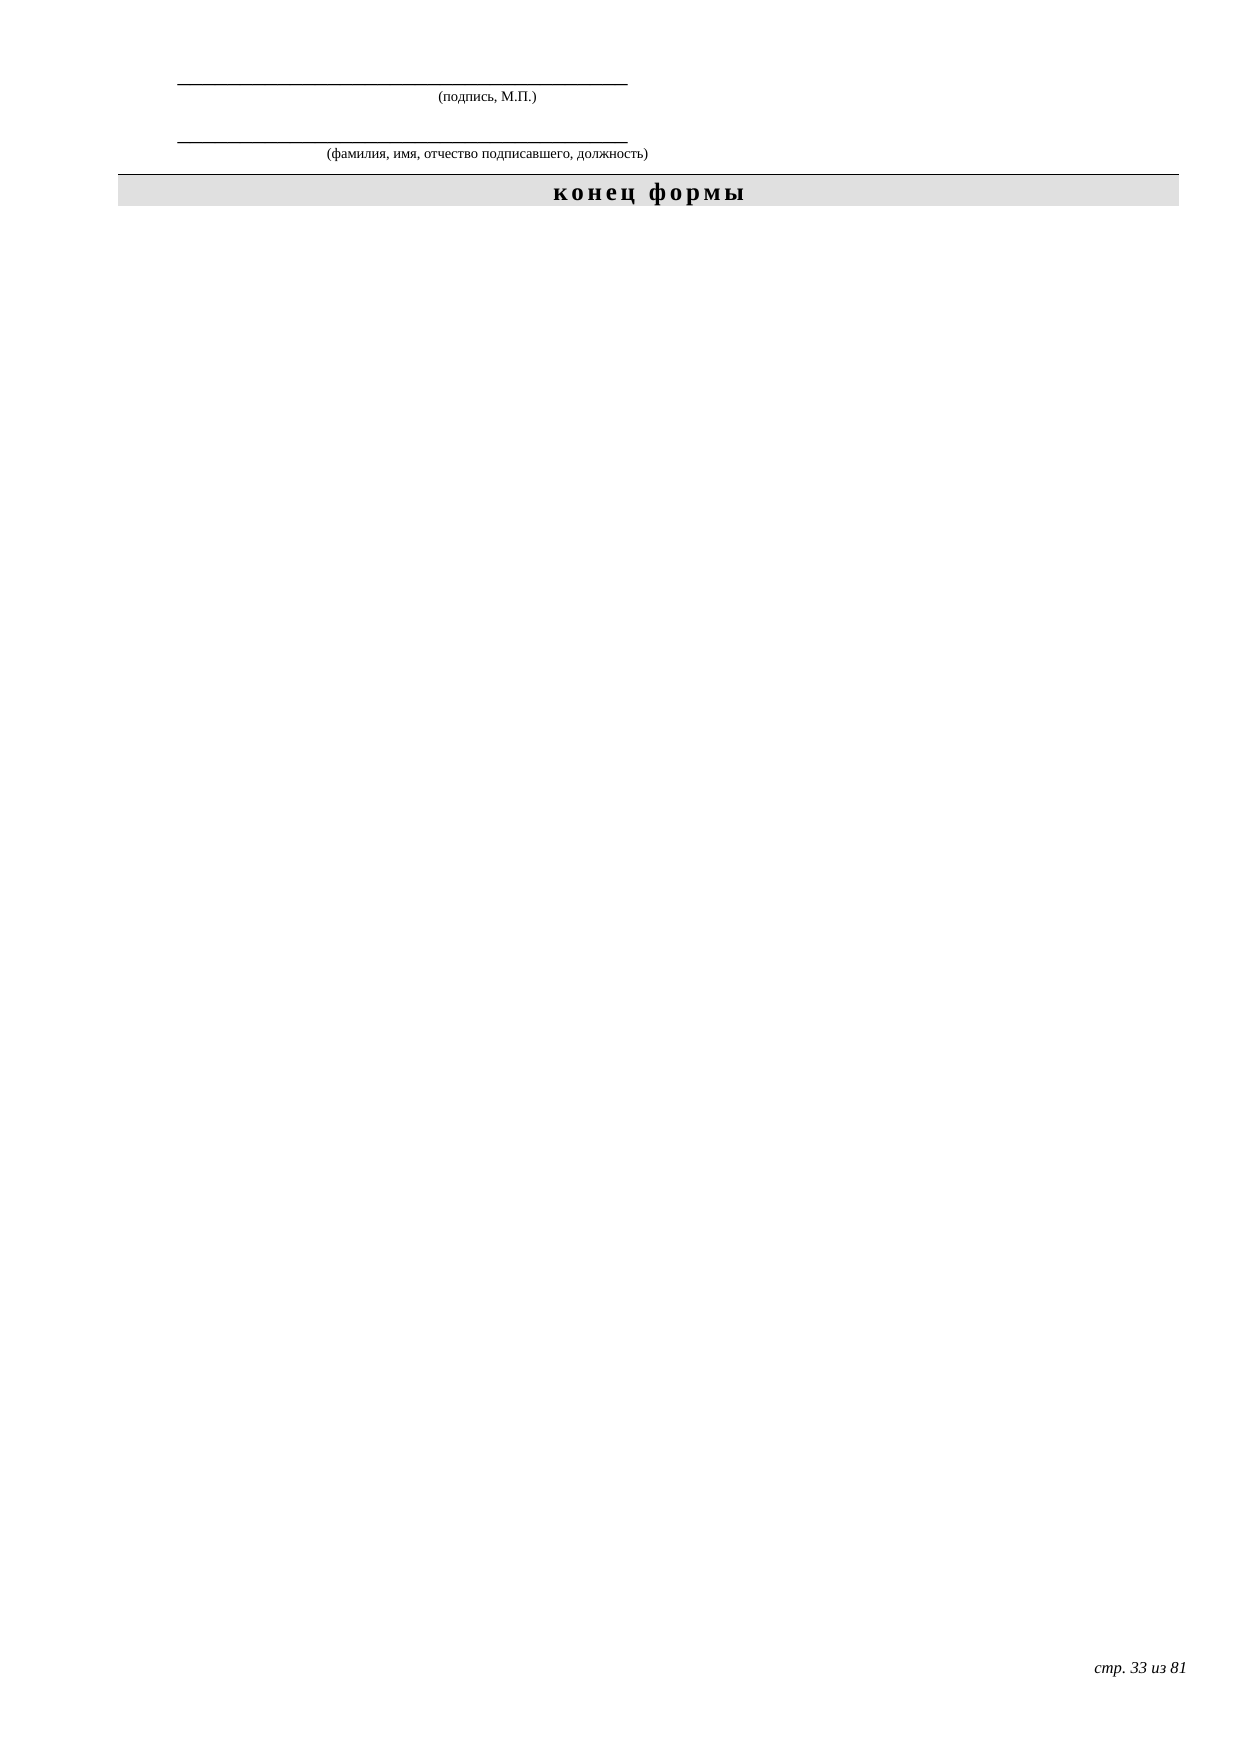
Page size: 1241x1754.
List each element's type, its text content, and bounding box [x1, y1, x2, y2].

text конец формы [118, 175, 1179, 206]
text (подпись, М.П.) [118, 88, 797, 117]
text ____________________________________ [118, 59, 1181, 88]
text (фамилия, имя, отчество подписавшего, должность) [118, 145, 797, 174]
text ____________________________________ [118, 117, 1181, 145]
